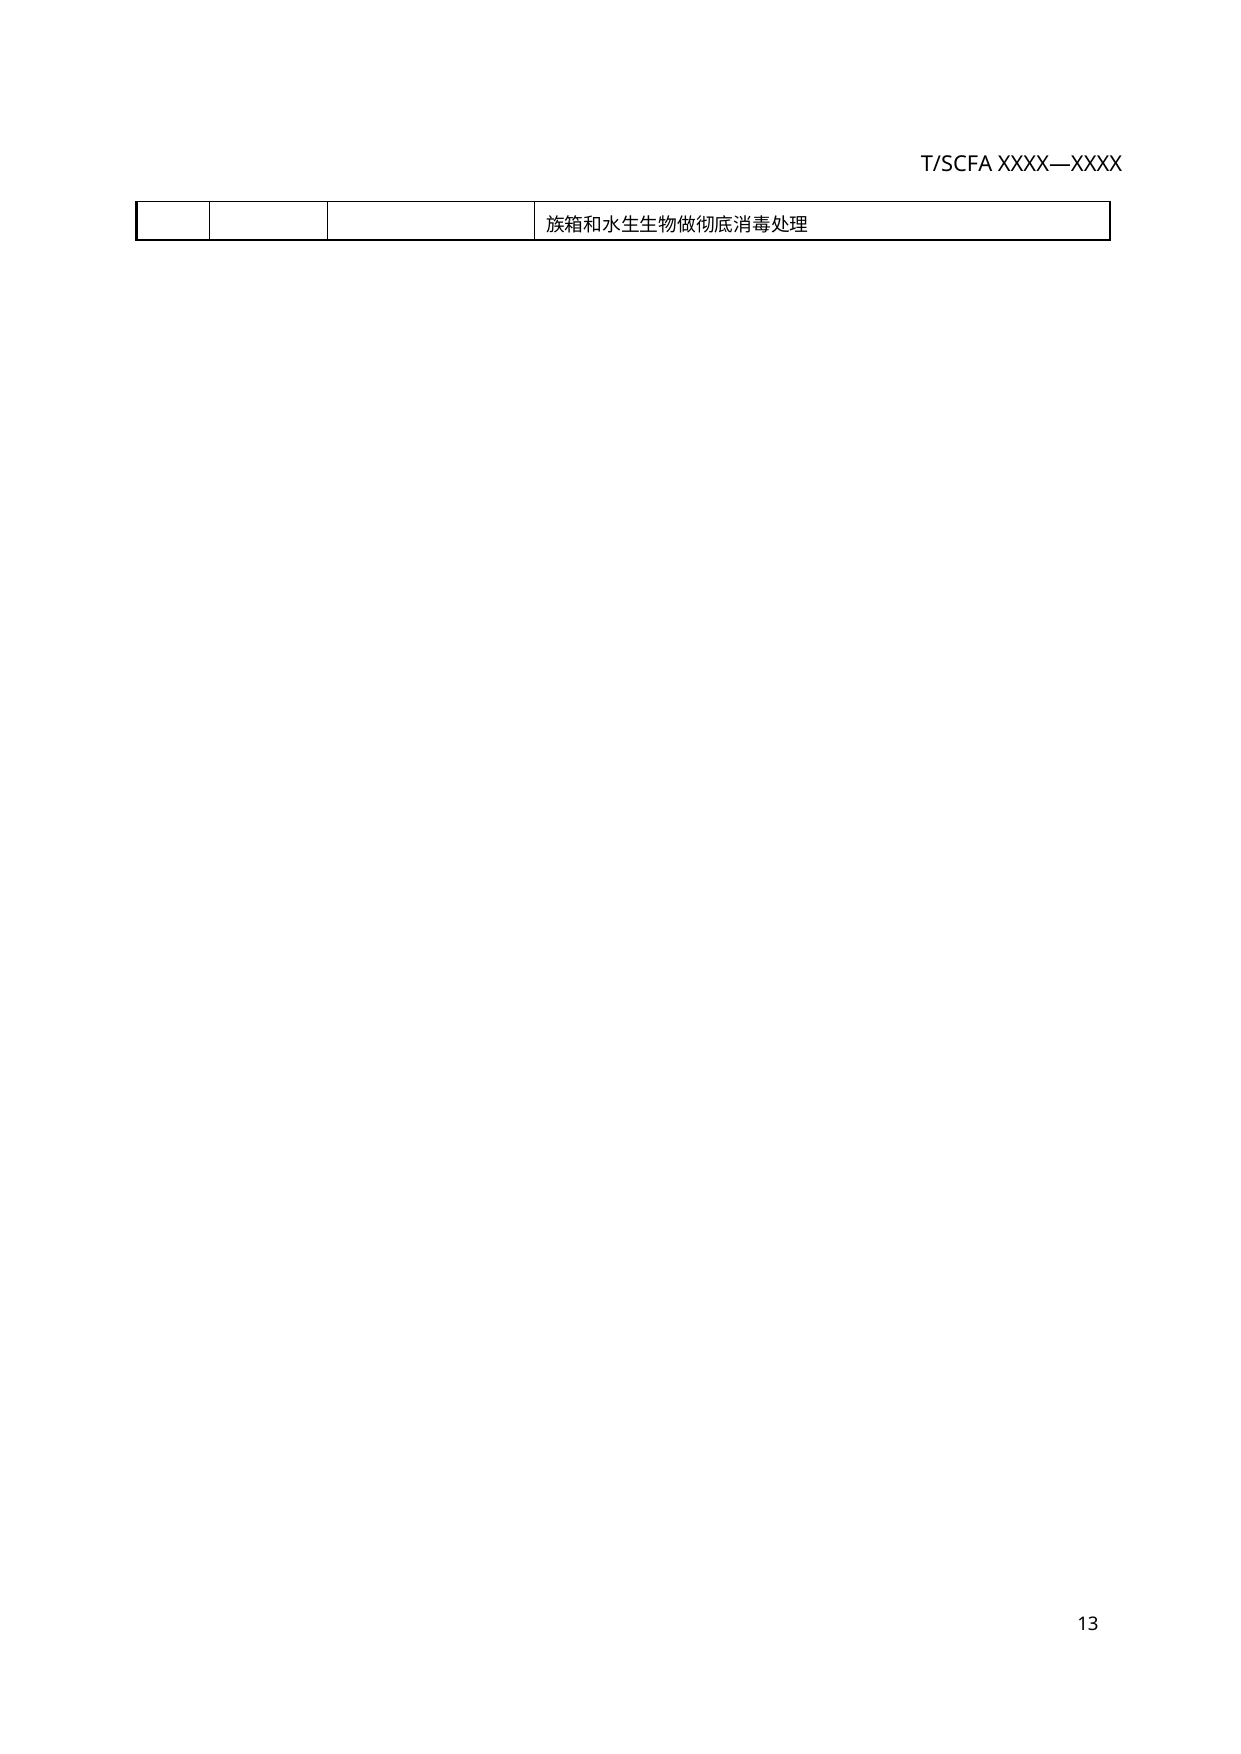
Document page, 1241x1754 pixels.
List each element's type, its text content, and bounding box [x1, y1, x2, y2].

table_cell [535, 202, 1109, 239]
table_cell 不得检出 [328, 202, 534, 239]
table_cell 病毒 [210, 202, 327, 239]
